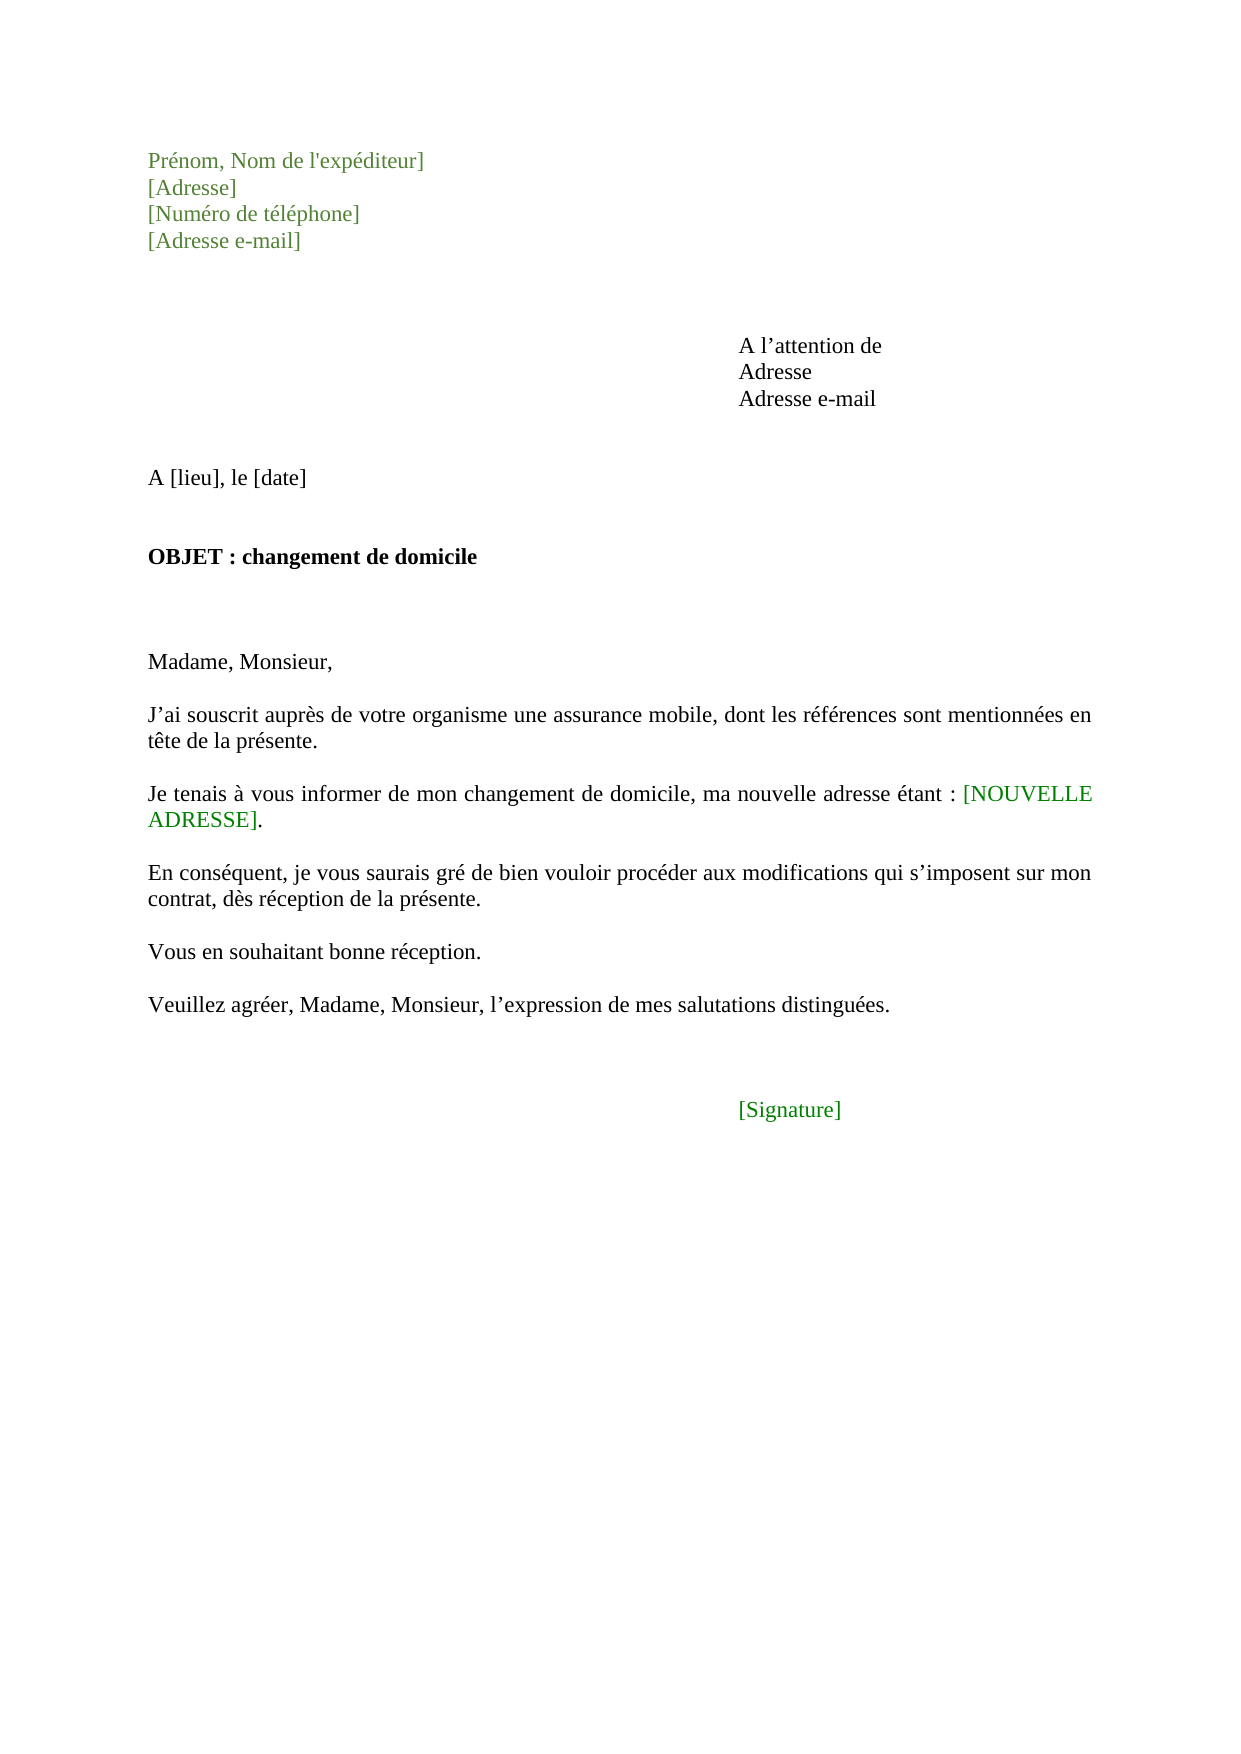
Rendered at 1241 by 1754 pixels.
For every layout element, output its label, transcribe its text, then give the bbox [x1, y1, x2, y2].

text [Signature] [148, 1096, 1093, 1123]
text [Adresse e-mail] [148, 227, 1093, 253]
text Madame, Monsieur, [148, 648, 1093, 675]
text Je tenais à vous informer de mon changement de domicile, ma nouvelle adresse étant : [NOUVELLE ADRESSE]. [148, 780, 1093, 833]
text [Numéro de téléphone] [148, 200, 1093, 227]
text Prénom, Nom de l'expéditeur] [148, 148, 1093, 174]
text Adresse [148, 358, 1093, 385]
text [Adresse] [148, 174, 1093, 200]
text En conséquent, je vous saurais gré de bien vouloir procéder aux modifications qui s’imposent sur mon contrat, dès réception de la présente. [148, 859, 1093, 912]
text Vous en souhaitant bonne réception. [148, 938, 1093, 964]
text J’ai souscrit auprès de votre organisme une assurance mobile, dont les références sont mentionnées en tête de la présente. [148, 701, 1093, 754]
text Adresse e-mail [148, 385, 1093, 411]
text OBJET : changement de domicile [148, 543, 1093, 569]
text A l’attention de [148, 332, 1093, 358]
text A [lieu], le [date] [148, 464, 1093, 490]
text Veuillez agréer, Madame, Monsieur, l’expression de mes salutations distinguées. [148, 991, 1093, 1017]
